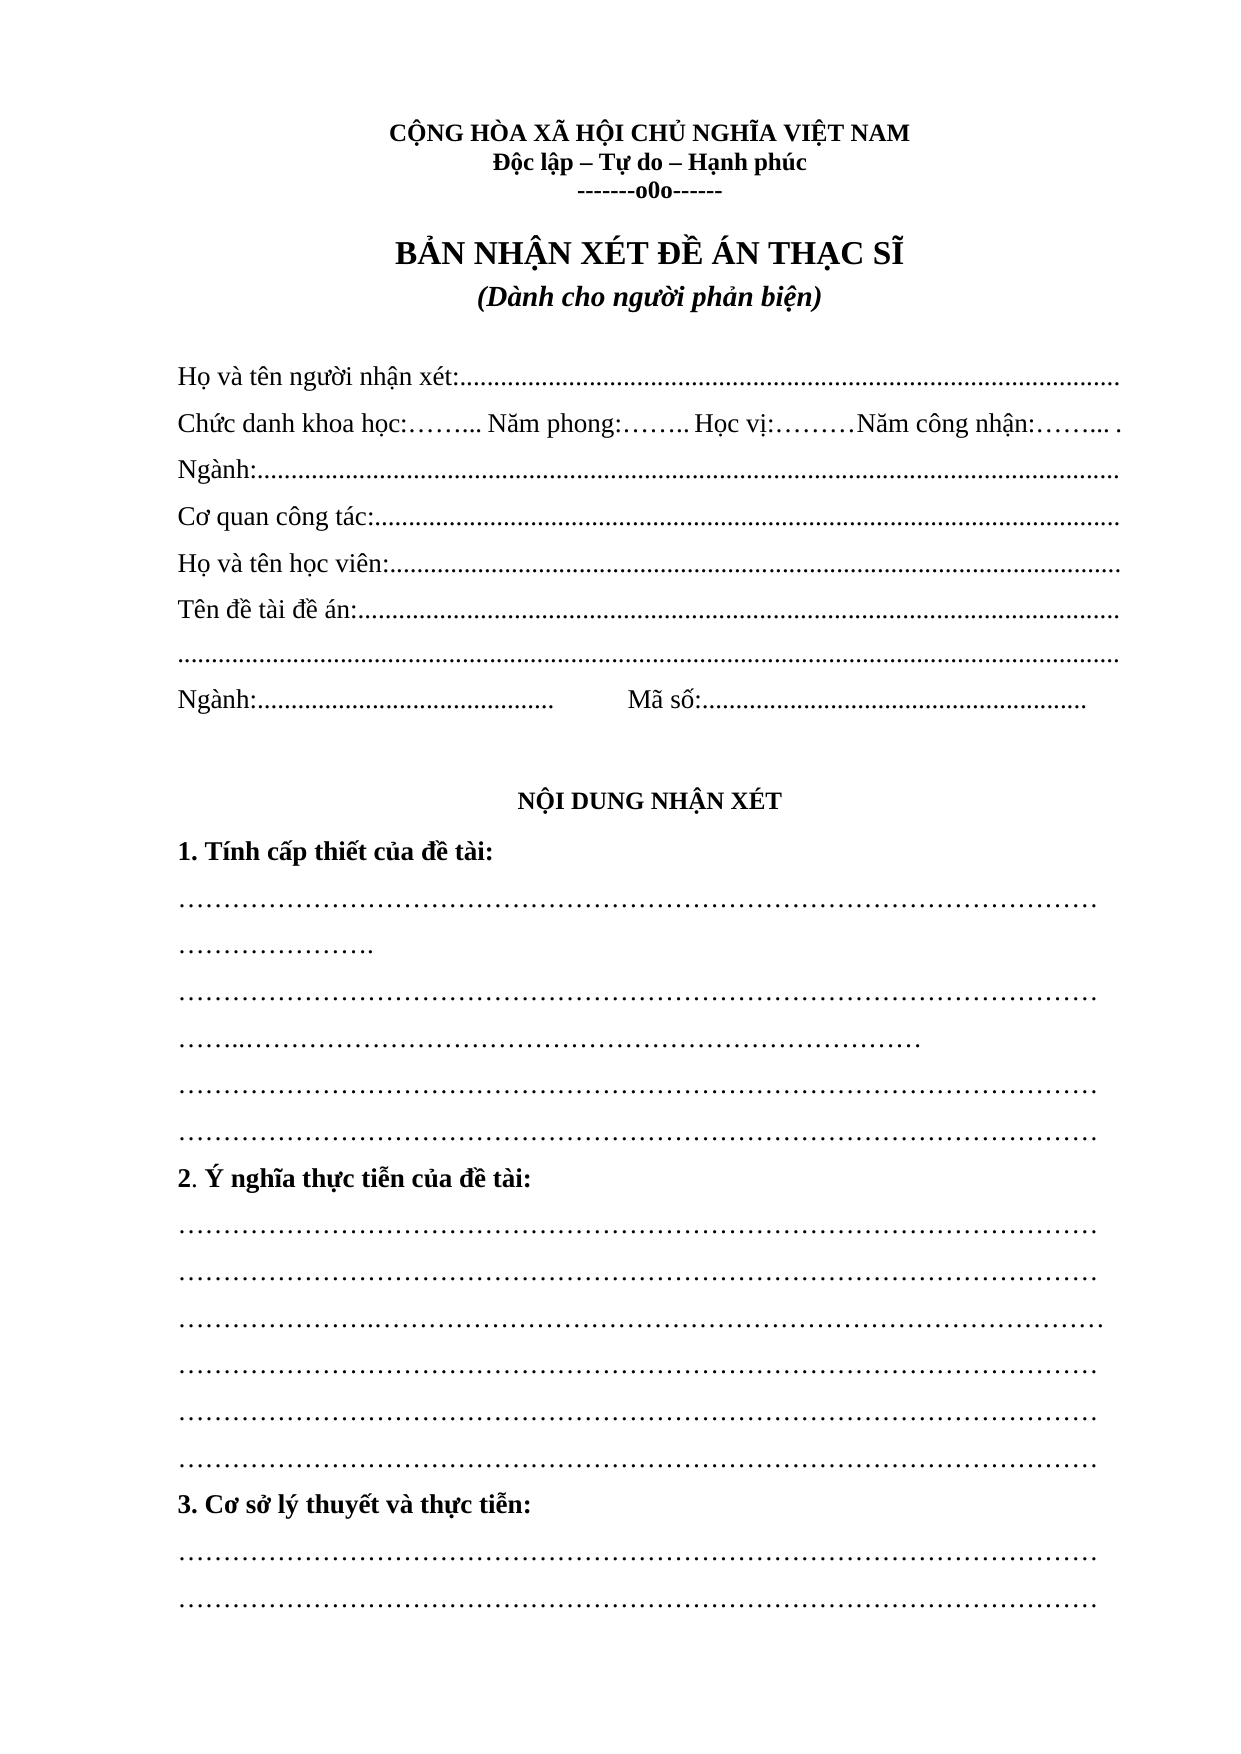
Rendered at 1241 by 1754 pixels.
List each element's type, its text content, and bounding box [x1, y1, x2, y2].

text -------o0o------ [177, 176, 1122, 204]
text Họ và tên học viên:........................................................ [177, 547, 1122, 578]
text Chức danh khoa học:……... Năm phong:…….. Học vị:……… Năm công nhận:…….. [177, 407, 1122, 438]
text Độc lập – Tự do – Hạnh phúc [177, 147, 1122, 176]
text ………………………………………………………………………………………… [177, 1068, 1122, 1100]
text Cơ quan công tác: [177, 500, 1122, 531]
text ………………………………………………………………………………………… [177, 1208, 1122, 1240]
text BẢN NHẬN XÉT ĐỀ ÁN THẠC SĨ [177, 234, 1122, 272]
text Tên đề tài đề án: [177, 593, 1122, 624]
text 3. Cơ sở lý thuyết và thực tiễn: [177, 1488, 1122, 1520]
text 1. Tính cấp thiết của đề tài: [177, 835, 1122, 866]
text ………………………………………………………………………………………… [177, 1535, 1122, 1566]
text NỘI DUNG NHẬN XÉT [177, 786, 1122, 814]
text …………………………………………………………………………………………………………….………………………………………………………………………………………………..………………………………………………………………… [177, 882, 1122, 1053]
text Ngành:............................................ Mã số:......................................................... [177, 683, 1122, 715]
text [177, 1348, 1122, 1426]
text 2. Ý nghĩa thực tiễn của đề tài: [177, 1162, 1122, 1193]
text ………………………………………………………………………………………… [177, 1115, 1122, 1146]
text Họ và tên người nhận xét: [177, 360, 1122, 391]
text …………………………………………………………………………………………………………….……………………………………………………………………… [177, 1255, 1122, 1333]
text (Dành cho người phản biện) [177, 279, 1122, 313]
text CỘNG HÒA XÃ HỘI CHỦ NGHĨA VIỆT NAM [177, 118, 1122, 147]
text ………………………………………………………………………………………… [177, 1582, 1122, 1613]
text Ngành: [177, 453, 1122, 484]
text ………………………………………………………………………………………… [177, 1442, 1122, 1473]
